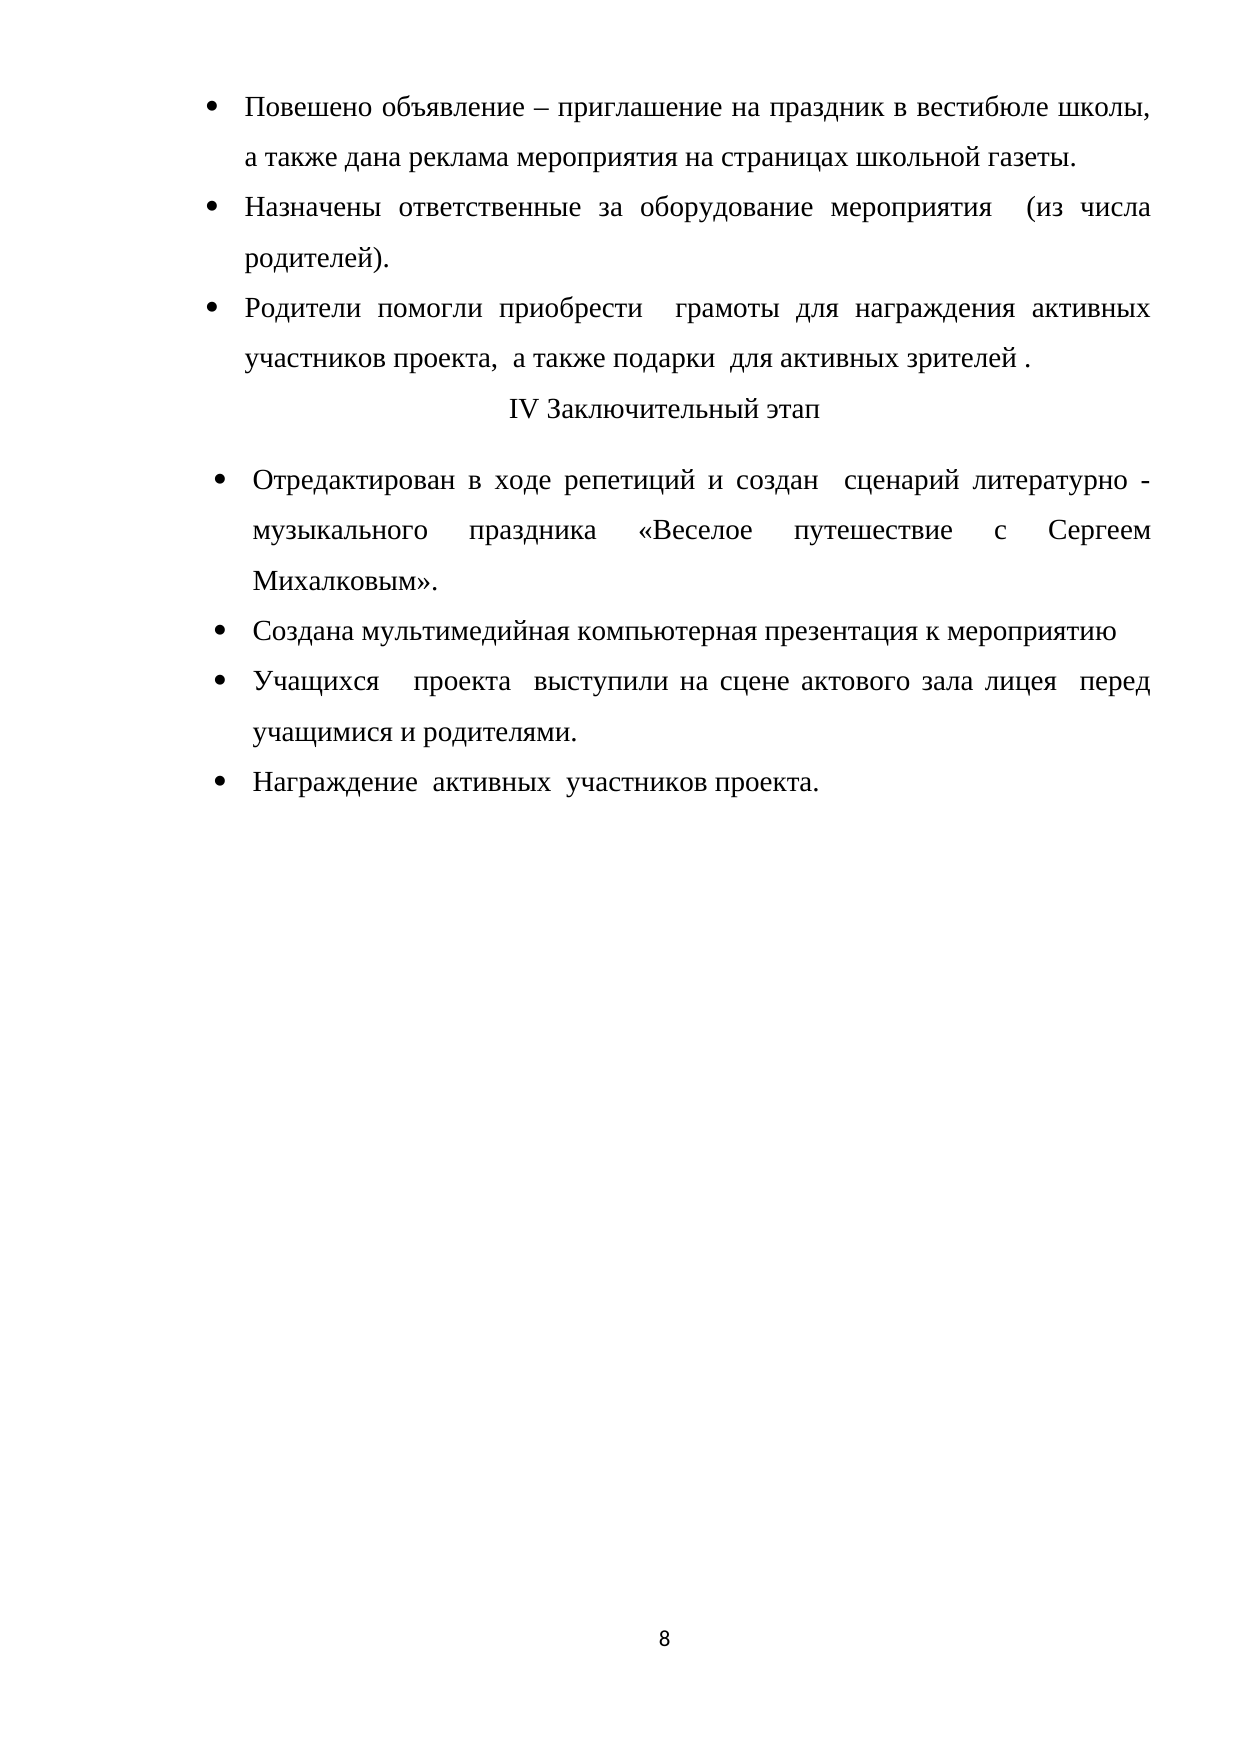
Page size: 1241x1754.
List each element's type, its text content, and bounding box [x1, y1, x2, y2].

list Родители помогли приобрести грамоты для награждения активных участников проекта, а также подарки для активных зрителей . [207, 290, 1152, 374]
text IV Заключительный этап [177, 391, 1152, 424]
list Повешено объявление – приглашение на праздник в вестибюле школы, а также дана реклама мероприятия на страницах школьной газеты. [207, 89, 1152, 173]
list Награждение активных участников проекта. [215, 764, 1152, 798]
list Учащихся проекта выступили на сцене актового зала лицея перед учащимися и родителями. [215, 663, 1152, 747]
list Создана мультимедийная компьютерная презентация к мероприятию [215, 613, 1152, 647]
list Назначены ответственные за оборудование мероприятия (из числа родителей). [207, 189, 1152, 273]
list Отредактирован в ходе репетиций и создан сценарий литературно - музыкального праздника «Веселое путешествие с Сергеем Михалковым». [215, 462, 1152, 596]
